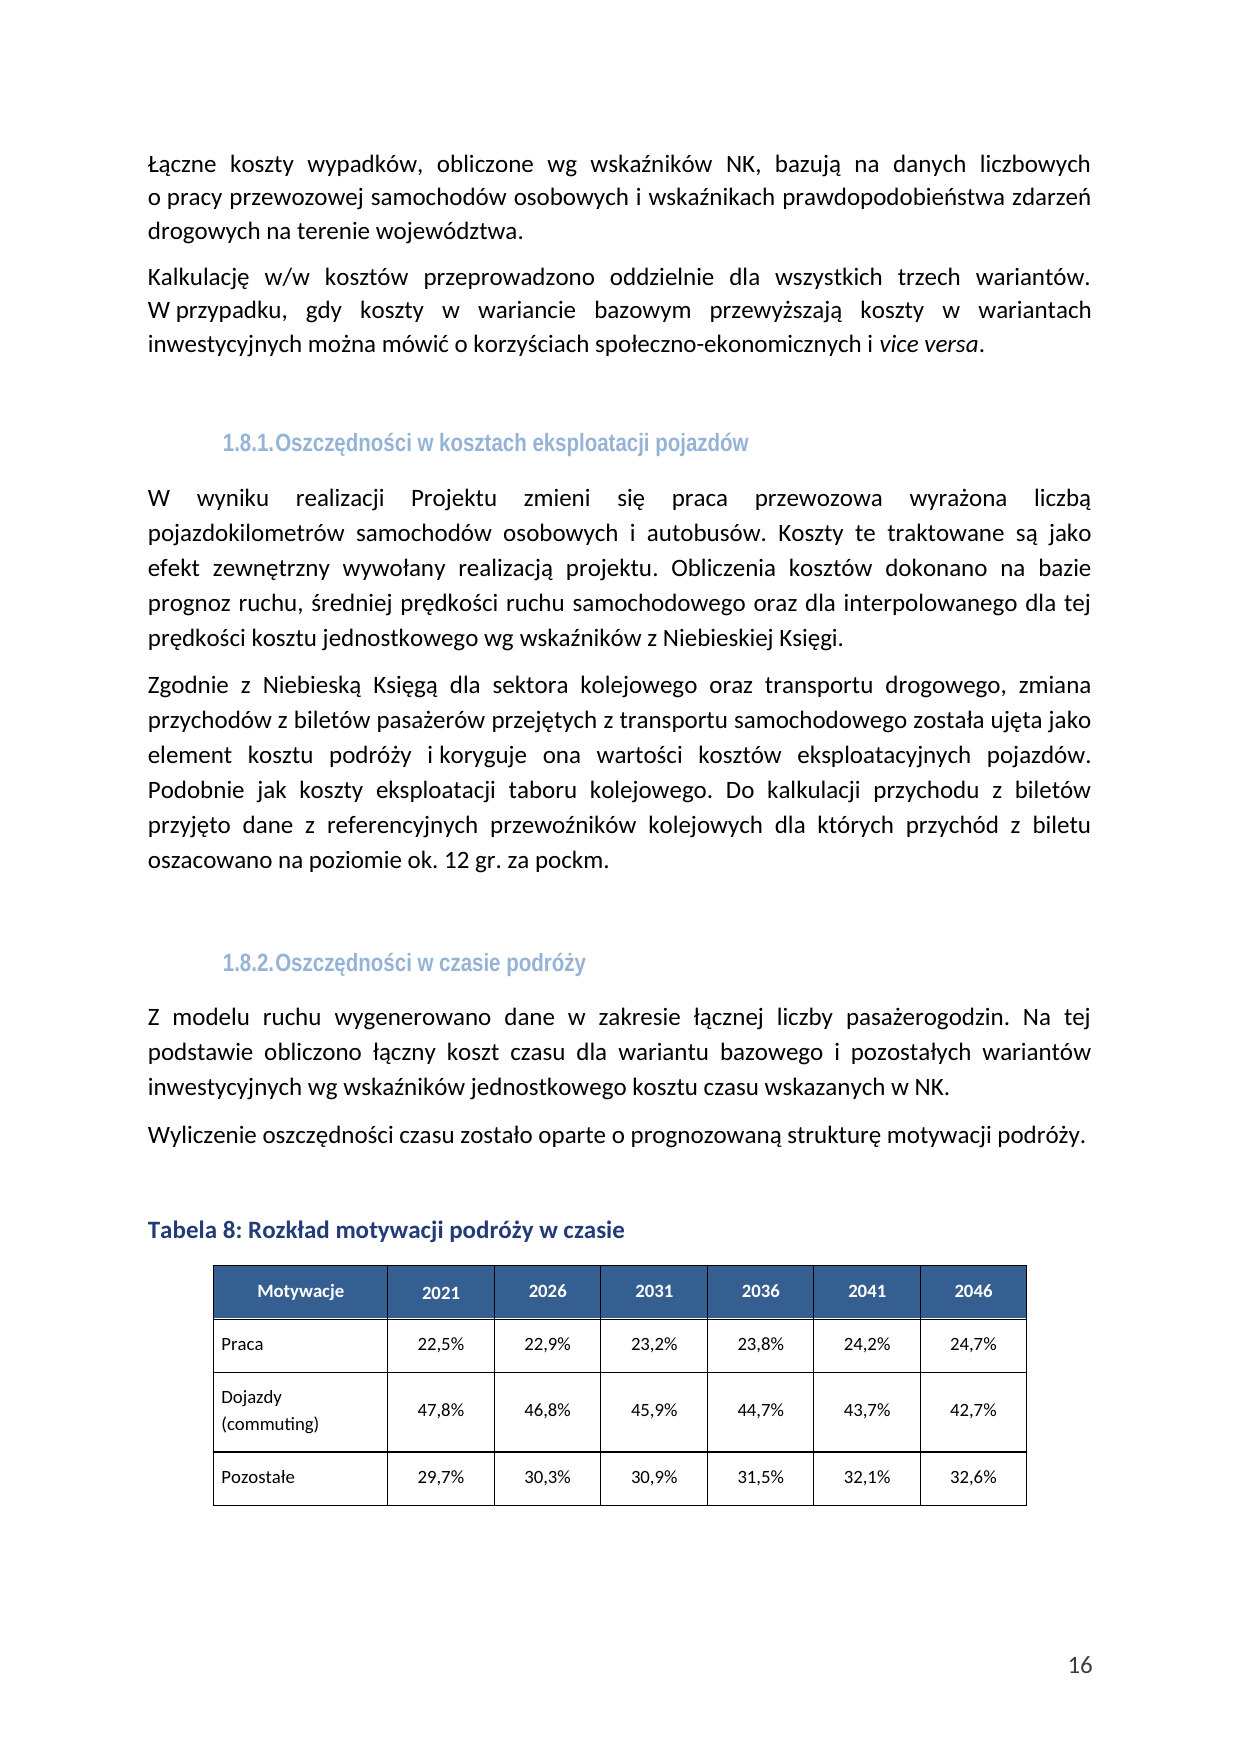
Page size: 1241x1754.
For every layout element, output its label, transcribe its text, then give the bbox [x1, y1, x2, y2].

table_header 2031 [601, 1266, 707, 1318]
table_cell 31,5% [708, 1453, 813, 1504]
table_cell 23,2% [601, 1320, 707, 1372]
table_cell 29,7% [388, 1453, 494, 1504]
table_header 2021 [388, 1266, 494, 1318]
table_cell Praca [214, 1320, 387, 1372]
table_cell 42,7% [921, 1373, 1026, 1451]
table_header 2046 [921, 1266, 1026, 1318]
table_cell 24,2% [814, 1320, 920, 1372]
table_cell 44,7% [708, 1373, 813, 1451]
text Tabela 8: Rozkład motywacji podróży w czasie [148, 1214, 1092, 1244]
text Wyliczenie oszczędności czasu zostało oparte o prognozowaną strukturę motywacji podróży. [148, 1119, 1092, 1149]
list Oszczędności w czasie podróży [223, 948, 1092, 976]
table_cell 43,7% [814, 1373, 920, 1451]
text Łączne koszty wypadków, obliczone wg wskaźników NK, bazują na danych liczbowych o pracy przewozowej samochodów osobowych i wskaźnikach prawdopodobieństwa zdarzeń drogowych na terenie województwa. [148, 148, 1092, 245]
table_cell 22,5% [388, 1320, 494, 1372]
table_cell 30,9% [601, 1453, 707, 1504]
text Kalkulację w/w kosztów przeprowadzono oddzielnie dla wszystkich trzech wariantów. W przypadku, gdy koszty w wariancie bazowym przewyższają koszty w wariantach inwestycyjnych można mówić o korzyściach społeczno-ekonomicznych i vice versa. [148, 261, 1092, 358]
text W wyniku realizacji Projektu zmieni się praca przewozowa wyrażona liczbą pojazdokilometrów samochodów osobowych i autobusów. Koszty te traktowane są jako efekt zewnętrzny wywołany realizacją projektu. Obliczenia kosztów dokonano na bazie prognoz ruchu, średniej prędkości ruchu samochodowego oraz dla interpolowanego dla tej prędkości kosztu jednostkowego wg wskaźników z Niebieskiej Księgi. [148, 482, 1092, 652]
table_cell 47,8% [388, 1373, 494, 1451]
table_cell 24,7% [921, 1320, 1026, 1372]
table_header Motywacje [214, 1266, 387, 1318]
table_cell 23,8% [708, 1320, 813, 1372]
table_cell 30,3% [495, 1453, 600, 1504]
text Z modelu ruchu wygenerowano dane w zakresie łącznej liczby pasażerogodzin. Na tej podstawie obliczono łączny koszt czasu dla wariantu bazowego i pozostałych wariantów inwestycyjnych wg wskaźników jednostkowego kosztu czasu wskazanych w NK. [148, 1001, 1092, 1102]
table_cell 32,6% [921, 1453, 1026, 1504]
table_header 2041 [814, 1266, 920, 1318]
table_cell Pozostałe [214, 1453, 387, 1504]
table_header 2026 [495, 1266, 600, 1318]
table_cell 46,8% [495, 1373, 600, 1451]
table_cell 32,1% [814, 1453, 920, 1504]
table_cell Dojazdy (commuting) [214, 1373, 387, 1451]
table_cell 45,9% [601, 1373, 707, 1451]
table_header 2036 [708, 1266, 813, 1318]
text Zgodnie z Niebieską Księgą dla sektora kolejowego oraz transportu drogowego, zmiana przychodów z biletów pasażerów przejętych z transportu samochodowego została ujęta jako element kosztu podróży i koryguje ona wartości kosztów eksploatacyjnych pojazdów. Podobnie jak koszty eksploatacji taboru kolejowego. Do kalkulacji przychodu z biletów przyjęto dane z referencyjnych przewoźników kolejowych dla których przychód z biletu oszacowano na poziomie ok. 12 gr. za pockm. [148, 669, 1092, 875]
table_cell 22,9% [495, 1320, 600, 1372]
list Oszczędności w kosztach eksploatacji pojazdów [223, 428, 1092, 457]
